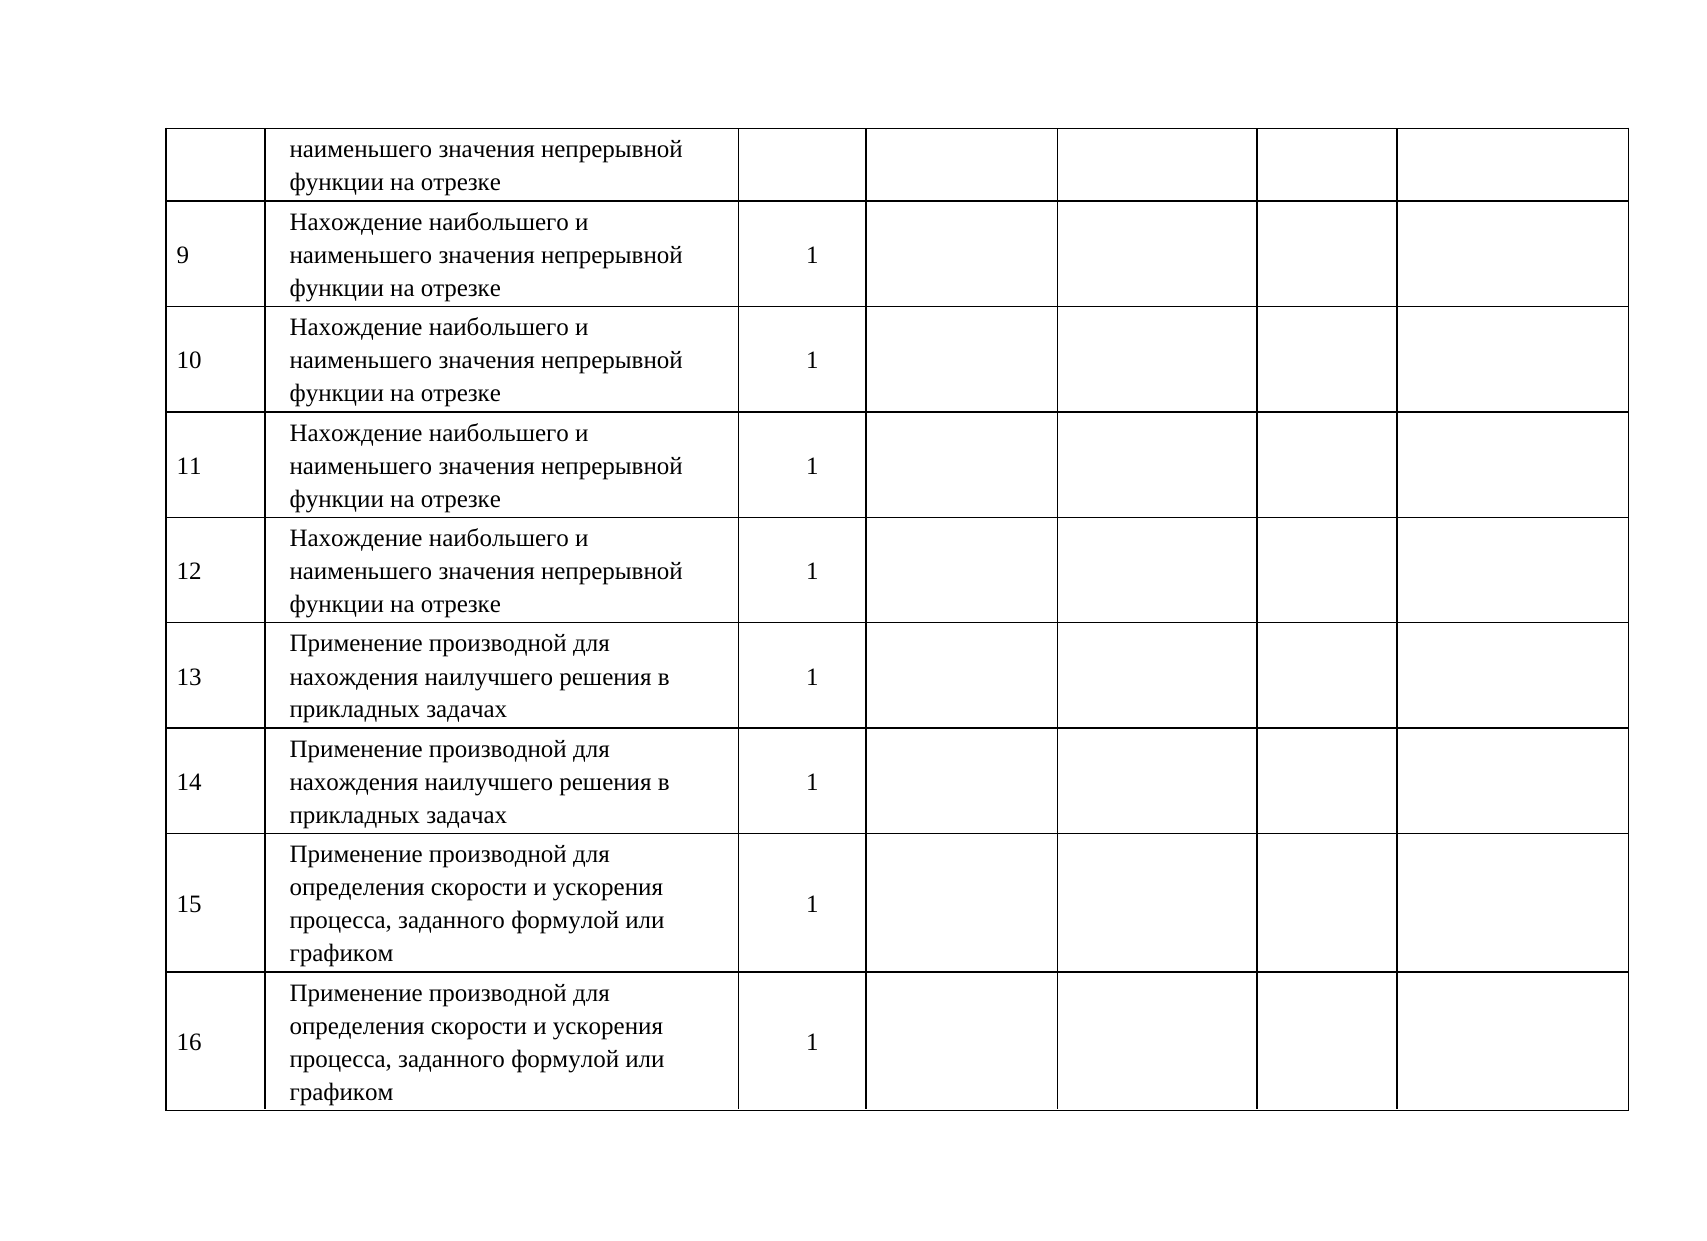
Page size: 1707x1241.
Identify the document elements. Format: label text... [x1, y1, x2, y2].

table_cell 15 [167, 834, 264, 971]
table_cell Нахождение наибольшего и наименьшего значения непрерывной функции на отрезке [266, 518, 738, 622]
table_cell 12 [167, 518, 264, 622]
table_cell [1398, 623, 1628, 727]
table_cell 8 [167, 129, 264, 200]
table_cell [867, 307, 1057, 411]
table_cell 16 [167, 973, 264, 1109]
table_cell [1058, 202, 1256, 306]
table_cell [266, 129, 738, 200]
table_cell [867, 518, 1057, 622]
table_cell 1 [739, 413, 865, 516]
table_cell [1258, 413, 1396, 516]
table_cell 1 [739, 129, 865, 200]
table_cell [1258, 729, 1396, 833]
table_cell 9 [167, 202, 264, 306]
table_cell 1 [739, 307, 865, 411]
table_cell 1 [739, 518, 865, 622]
table_cell [867, 623, 1057, 727]
table_cell [1398, 834, 1628, 971]
table_cell 1 [739, 623, 865, 727]
table_cell [1258, 129, 1396, 200]
table_cell [1058, 307, 1256, 411]
table_cell 1 [739, 834, 865, 971]
table_cell 1 [739, 973, 865, 1109]
table_cell [867, 413, 1057, 516]
table_cell 14 [167, 729, 264, 833]
table_cell Применение производной для определения скорости и ускорения процесса, заданного формулой или графиком [266, 973, 738, 1109]
table_cell [1058, 623, 1256, 727]
table_cell [1258, 623, 1396, 727]
table_cell Применение производной для определения скорости и ускорения процесса, заданного формулой или графиком [266, 834, 738, 971]
table_cell [1058, 973, 1256, 1109]
table_cell [1258, 834, 1396, 971]
table_cell [1058, 834, 1256, 971]
table_cell Нахождение наибольшего и наименьшего значения непрерывной функции на отрезке [266, 307, 738, 411]
table_cell [1398, 729, 1628, 833]
table_cell [1398, 129, 1628, 200]
table_cell 1 [739, 202, 865, 306]
table_cell [1258, 518, 1396, 622]
table_cell [1058, 129, 1256, 200]
table_cell 1 [739, 729, 865, 833]
table_cell [1258, 202, 1396, 306]
table_cell [1058, 729, 1256, 833]
table_cell [1398, 202, 1628, 306]
table_cell Применение производной для нахождения наилучшего решения в прикладных задачах [266, 623, 738, 727]
table_cell 10 [167, 307, 264, 411]
table_cell 13 [167, 623, 264, 727]
table_cell [1058, 413, 1256, 516]
table_cell [1398, 973, 1628, 1109]
table_cell [867, 834, 1057, 971]
table_cell [867, 729, 1057, 833]
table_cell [266, 202, 738, 306]
table_cell [867, 129, 1057, 200]
table_cell [1398, 518, 1628, 622]
table_cell [1058, 518, 1256, 622]
table_cell 11 [167, 413, 264, 516]
table_cell Применение производной для нахождения наилучшего решения в прикладных задачах [266, 729, 738, 833]
table_cell [1398, 413, 1628, 516]
table_cell [1398, 307, 1628, 411]
table_cell Нахождение наибольшего и наименьшего значения непрерывной функции на отрезке [266, 413, 738, 516]
table_cell [867, 973, 1057, 1109]
table_cell [867, 202, 1057, 306]
table_cell [1258, 973, 1396, 1109]
table_cell [1258, 307, 1396, 411]
